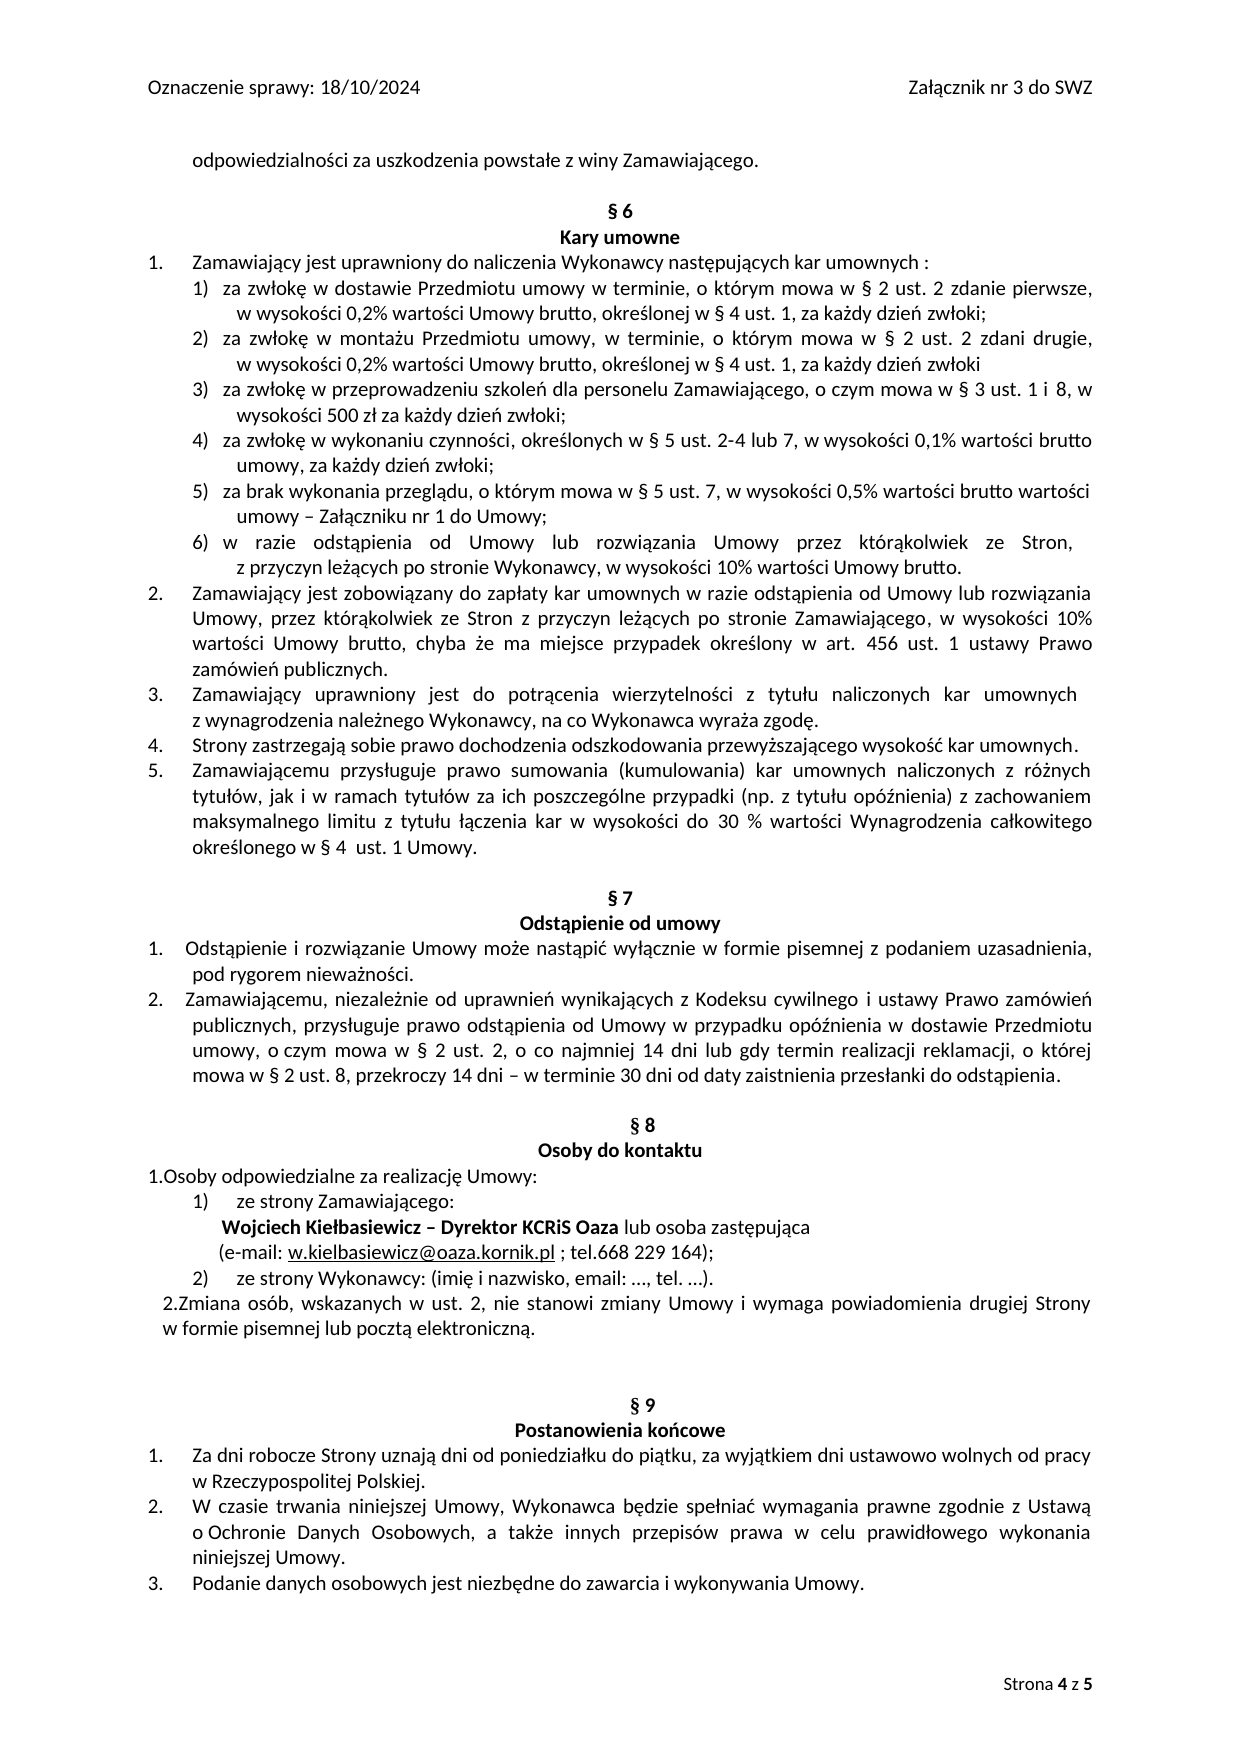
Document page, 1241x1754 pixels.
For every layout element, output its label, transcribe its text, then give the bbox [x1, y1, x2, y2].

list Za dni robocze Strony uznają dni od poniedziałku do piątku, za wyjątkiem dni ustawowo wolnych od pracy w Rzeczypospolitej Polskiej. [148, 1443, 1092, 1493]
list za zwłokę w montażu Przedmiotu umowy, w terminie, o którym mowa w § 2 ust. 2 zdani drugie, w wysokości 0,2% wartości Umowy brutto, określonej w § 4 ust. 1, za każdy dzień zwłoki [192, 326, 1092, 376]
list Strony zastrzegają sobie prawo dochodzenia odszkodowania przewyższającego wysokość kar umownych. [148, 732, 1092, 758]
list Podanie danych osobowych jest niezbędne do zawarcia i wykonywania Umowy. [148, 1570, 1092, 1595]
text Osoby do kontaktu [148, 1138, 1092, 1163]
list Zamawiający jest zobowiązany do zapłaty kar umownych w razie odstąpienia od Umowy lub rozwiązania Umowy, przez którąkolwiek ze Stron z przyczyn leżących po stronie Zamawiającego, w wysokości 10% wartości Umowy brutto, chyba że ma miejsce przypadek określony w art. 456 ust. 1 ustawy Prawo zamówień publicznych. [148, 580, 1092, 681]
list Zamawiającemu przysługuje prawo sumowania (kumulowania) kar umownych naliczonych z różnych tytułów, jak i w ramach tytułów za ich poszczególne przypadki (np. z tytułu opóźnienia) z zachowaniem maksymalnego limitu z tytułu łączenia kar w wysokości do 30 % wartości Wynagrodzenia całkowitego określonego w § 4 ust. 1 Umowy. [148, 758, 1092, 859]
text Wojciech Kiełbasiewicz – Dyrektor KCRiS Oaza lub osoba zastępująca [221, 1214, 1092, 1239]
text Odstąpienie od umowy [148, 910, 1092, 936]
list w razie odstąpienia od Umowy lub rozwiązania Umowy przez którąkolwiek ze Stron, z przyczyn leżących po stronie Wykonawcy, w wysokości 10% wartości Umowy brutto. [192, 529, 1092, 580]
list Zamawiający jest uprawniony do naliczenia Wykonawcy następujących kar umownych : [148, 249, 1092, 275]
text § 6 [148, 198, 1092, 224]
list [148, 148, 1092, 173]
text § 7 [148, 885, 1092, 910]
list Zamawiającemu, niezależnie od uprawnień wynikających z Kodeksu cywilnego i ustawy Prawo zamówień publicznych, przysługuje prawo odstąpienia od Umowy w przypadku opóźnienia w dostawie Przedmiotu umowy, o czym mowa w § 2 ust. 2, o co najmniej 14 dni lub gdy termin realizacji reklamacji, o której mowa w § 2 ust. 8, przekroczy 14 dni – w terminie 30 dni od daty zaistnienia przesłanki do odstąpienia. [148, 986, 1092, 1088]
list ze strony Wykonawcy: (imię i nazwisko, email: …, tel. …). [192, 1265, 1092, 1290]
text 1.Osoby odpowiedzialne za realizację Umowy: [148, 1163, 1092, 1188]
list za zwłokę w dostawie Przedmiotu umowy w terminie, o którym mowa w § 2 ust. 2 zdanie pierwsze, w wysokości 0,2% wartości Umowy brutto, określonej w § 4 ust. 1, za każdy dzień zwłoki; [192, 275, 1092, 326]
text 2.Zmiana osób, wskazanych w ust. 2, nie stanowi zmiany Umowy i wymaga powiadomienia drugiej Strony w formie pisemnej lub pocztą elektroniczną. [162, 1290, 1092, 1341]
list ze strony Zamawiającego: [192, 1188, 1092, 1214]
text Kary umowne [148, 224, 1092, 249]
text § 9 [192, 1392, 1092, 1417]
list Odstąpienie i rozwiązanie Umowy może nastąpić wyłącznie w formie pisemnej z podaniem uzasadnienia, pod rygorem nieważności. [148, 936, 1092, 986]
text (e-mail: w.kielbasiewicz@oaza.kornik.pl ; tel.668 229 164); [148, 1239, 1092, 1265]
text Postanowienia końcowe [148, 1417, 1092, 1443]
list Zamawiający uprawniony jest do potrącenia wierzytelności z tytułu naliczonych kar umownych z wynagrodzenia należnego Wykonawcy, na co Wykonawca wyraża zgodę. [148, 681, 1092, 732]
list za zwłokę w wykonaniu czynności, określonych w § 5 ust. 2-4 lub 7, w wysokości 0,1% wartości brutto umowy, za każdy dzień zwłoki; [192, 427, 1092, 478]
list W czasie trwania niniejszej Umowy, Wykonawca będzie spełniać wymagania prawne zgodnie z Ustawą o Ochronie Danych Osobowych, a także innych przepisów prawa w celu prawidłowego wykonania niniejszej Umowy. [148, 1493, 1092, 1570]
list za brak wykonania przeglądu, o którym mowa w § 5 ust. 7, w wysokości 0,5% wartości brutto wartości umowy – Załączniku nr 1 do Umowy; [192, 478, 1092, 529]
list za zwłokę w przeprowadzeniu szkoleń dla personelu Zamawiającego, o czym mowa w § 3 ust. 1 i 8, w wysokości 500 zł za każdy dzień zwłoki; [192, 376, 1092, 427]
text § 8 [192, 1112, 1092, 1138]
